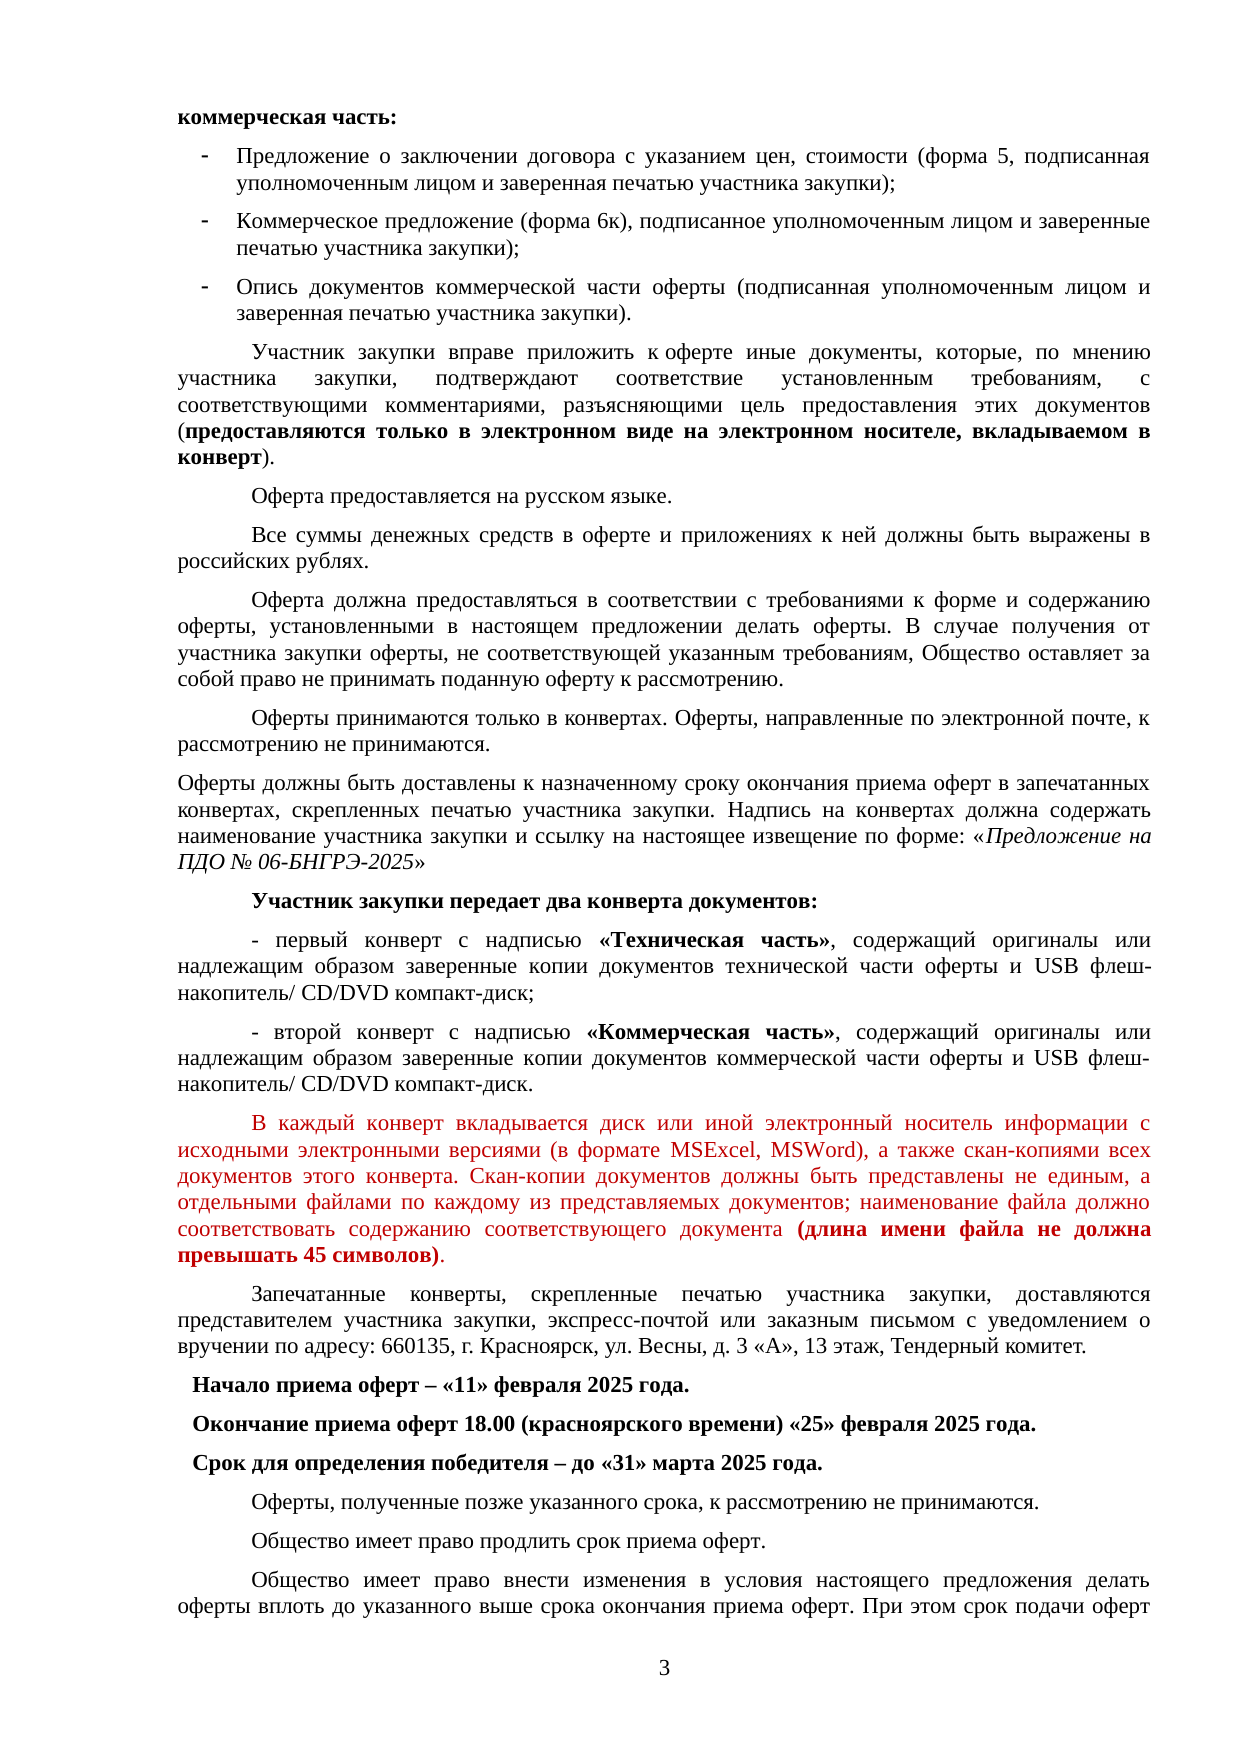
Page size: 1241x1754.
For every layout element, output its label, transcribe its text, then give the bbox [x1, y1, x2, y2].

text коммерческая часть: [177, 103, 1152, 130]
text Оферта должна предоставляться в соответствии с требованиями к форме и содержанию оферты, установленными в настоящем предложении делать оферты. В случае получения от участника закупки оферты, не соответствующей указанным требованиям, Общество оставляет за собой право не принимать поданную оферту к рассмотрению. [177, 586, 1152, 692]
text - второй конверт с надписью «Коммерческая часть», содержащий оригиналы или надлежащим образом заверенные копии документов коммерческой части оферты и USB флеш-накопитель/ CD/DVD компакт-диск. [177, 1018, 1152, 1097]
text Оферты принимаются только в конвертах. Оферты, направленные по электронной почте, к рассмотрению не принимаются. [177, 704, 1152, 757]
list Коммерческое предложение (форма 6к), подписанное уполномоченным лицом и заверенные печатью участника закупки); [201, 207, 1152, 260]
text Запечатанные конверты, скрепленные печатью участника закупки, доставляются представителем участника закупки, экспресс-почтой или заказным письмом с уведомлением о вручении по адресу: 660135, г. Красноярск, ул. Весны, д. 3 «А», 13 этаж, Тендерный комитет. [177, 1280, 1152, 1359]
text В каждый конверт вкладывается диск или иной электронный носитель информации с исходными электронными версиями (в формате MSExcel, MSWord), а также скан-копиями всех документов этого конверта. Скан-копии документов должны быть представлены не единым, а отдельными файлами по каждому из представляемых документов; наименование файла должно соответствовать содержанию соответствующего документа (длина имени файла не должна превышать 45 символов). [177, 1109, 1152, 1267]
text Начало приема оферт – «11» февраля 2025 года. [192, 1371, 1152, 1398]
text Окончание приема оферт 18.00 (красноярского времени) «25» февраля 2025 года. [192, 1410, 1152, 1437]
text Участник закупки вправе приложить к оферте иные документы, которые, по мнению участника закупки, подтверждают соответствие установленным требованиям, с соответствующими комментариями, разъясняющими цель предоставления этих документов (предоставляются только в электронном виде на электронном носителе, вкладываемом в конверт). [177, 338, 1152, 470]
text Оферты должны быть доставлены к назначенному сроку окончания приема оферт в запечатанных конвертах, скрепленных печатью участника закупки. Надпись на конвертах должна содержать наименование участника закупки и ссылку на настоящее извещение по форме: «Предложение на ПДО № 06-БНГРЭ-2025» [177, 769, 1152, 875]
text Оферта предоставляется на русском языке. [177, 482, 1152, 508]
text Участник закупки передает два конверта документов: [177, 887, 1152, 914]
list Предложение о заключении договора с указанием цен, стоимости (форма 5, подписанная уполномоченным лицом и заверенная печатью участника закупки); [201, 142, 1152, 195]
text Общество имеет право продлить срок приема оферт. [177, 1527, 1152, 1553]
text Все суммы денежных средств в оферте и приложениях к ней должны быть выражены в российских рублях. [177, 521, 1152, 574]
text Срок для определения победителя – до «31» марта 2025 года. [192, 1449, 1152, 1476]
text Оферты, полученные позже указанного срока, к рассмотрению не принимаются. [177, 1488, 1152, 1514]
list Опись документов коммерческой части оферты (подписанная уполномоченным лицом и заверенная печатью участника закупки). [201, 273, 1152, 325]
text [177, 1566, 1152, 1618]
text - первый конверт с надписью «Техническая часть», содержащий оригиналы или надлежащим образом заверенные копии документов технической части оферты и USB флеш-накопитель/ CD/DVD компакт-диск; [177, 926, 1152, 1005]
